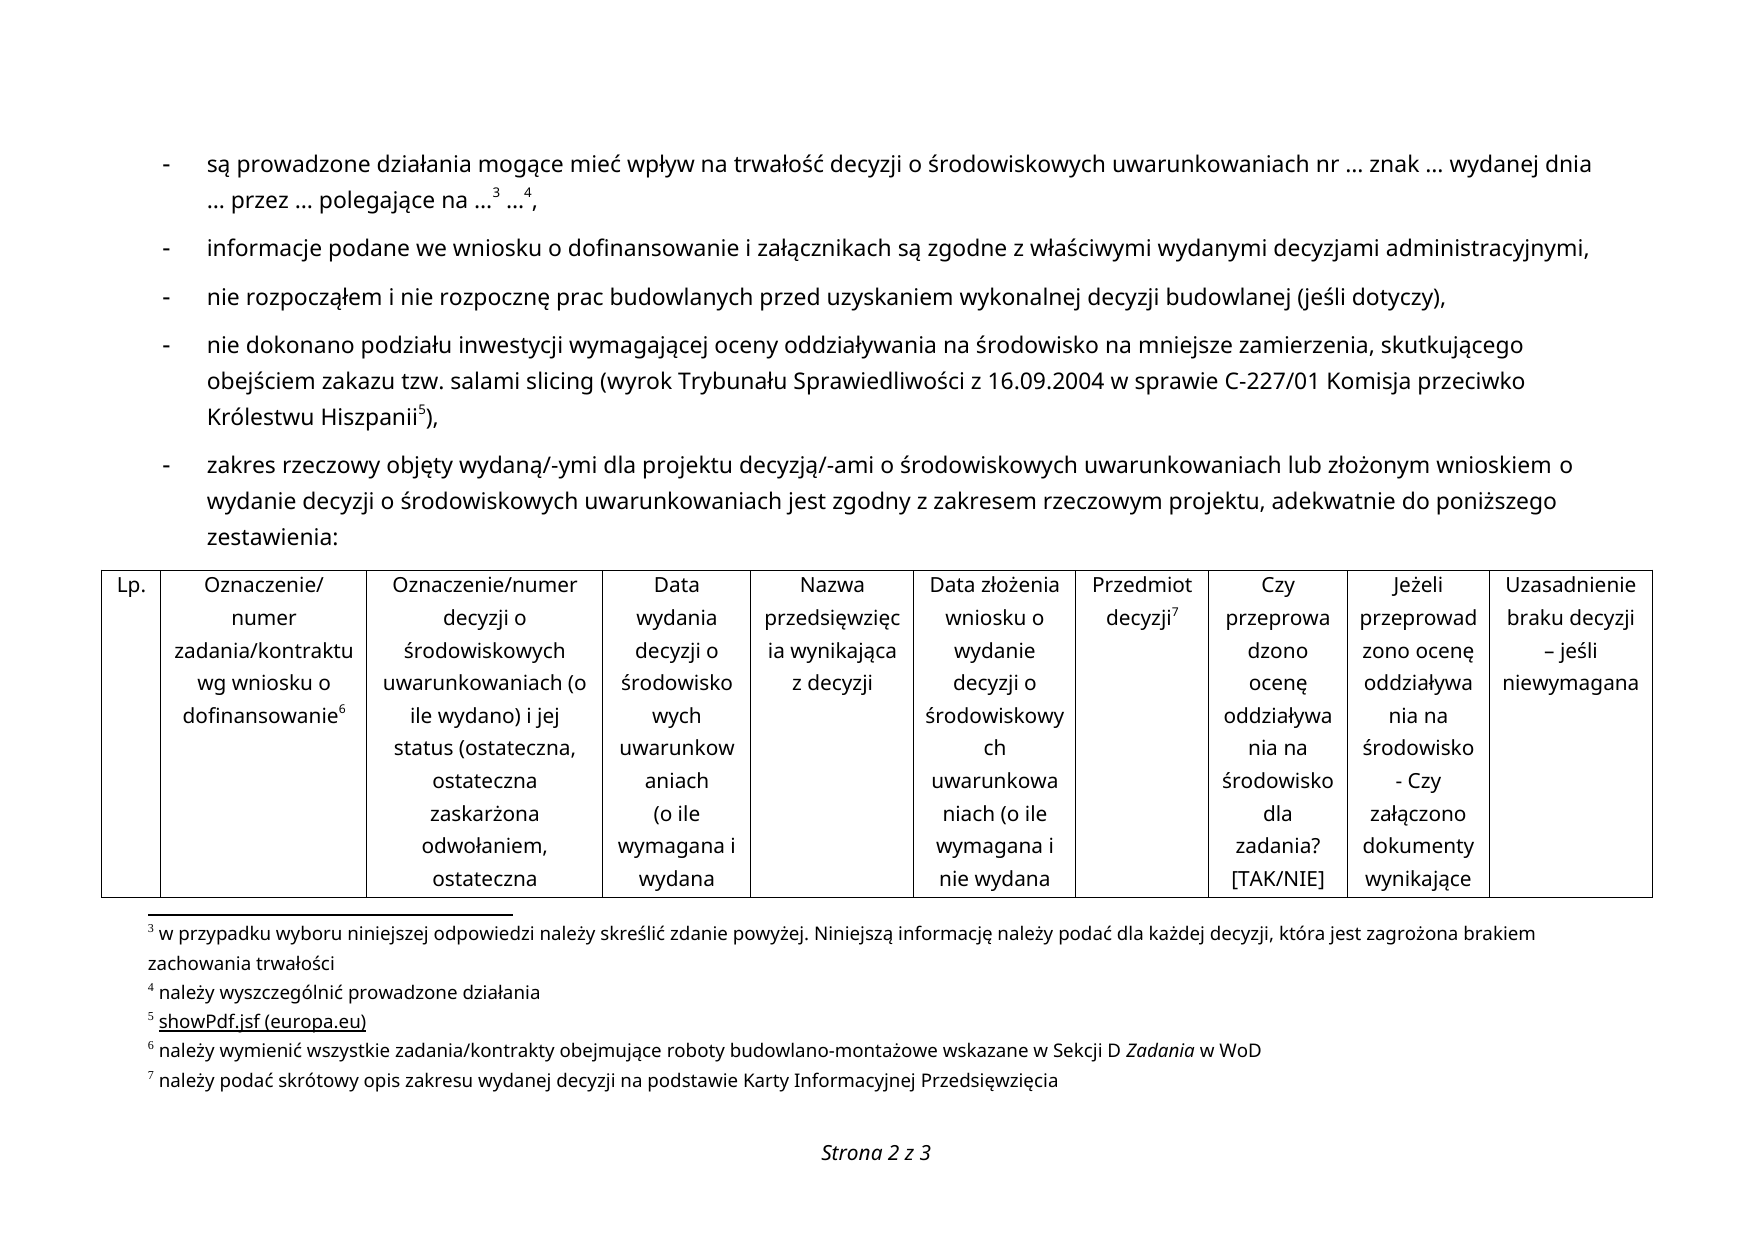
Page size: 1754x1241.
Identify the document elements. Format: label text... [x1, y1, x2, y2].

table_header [367, 571, 602, 897]
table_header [751, 571, 913, 897]
list nie rozpocząłem i nie rozpocznę prac budowlanych przed uzyskaniem wykonalnej decyzji budowlanej (jeśli dotyczy), [162, 280, 1606, 312]
list zakres rzeczowy objęty wydaną/-ymi dla projektu decyzją/-ami o środowiskowych uwarunkowaniach lub złożonym wnioskiem o wydanie decyzji o środowiskowych uwarunkowaniach jest zgodny z zakresem rzeczowym projektu, adekwatnie do poniższego zestawienia: [162, 449, 1606, 552]
table_header Przedmiot decyzji [1076, 571, 1208, 897]
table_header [1348, 571, 1489, 897]
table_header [914, 571, 1075, 897]
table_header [603, 571, 750, 897]
list informacje podane we wniosku o dofinansowanie i załącznikach są zgodne z właściwymi wydanymi decyzjami administracyjnymi, [162, 232, 1606, 263]
table_header Lp. [102, 571, 160, 897]
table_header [1490, 571, 1652, 897]
list są prowadzone działania mogące mieć wpływ na trwałość decyzji o środowiskowych uwarunkowaniach nr … znak … wydanej dnia … przez … polegające na … …, [162, 148, 1606, 215]
list nie dokonano podziału inwestycji wymagającej oceny oddziaływania na środowisko na mniejsze zamierzenia, skutkującego obejściem zakazu tzw. salami slicing (wyrok Trybunału Sprawiedliwości z 16.09.2004 w sprawie C-227/01 Komisja przeciwko Królestwu Hiszpanii), [162, 329, 1606, 432]
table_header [1209, 571, 1347, 897]
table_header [161, 571, 366, 897]
